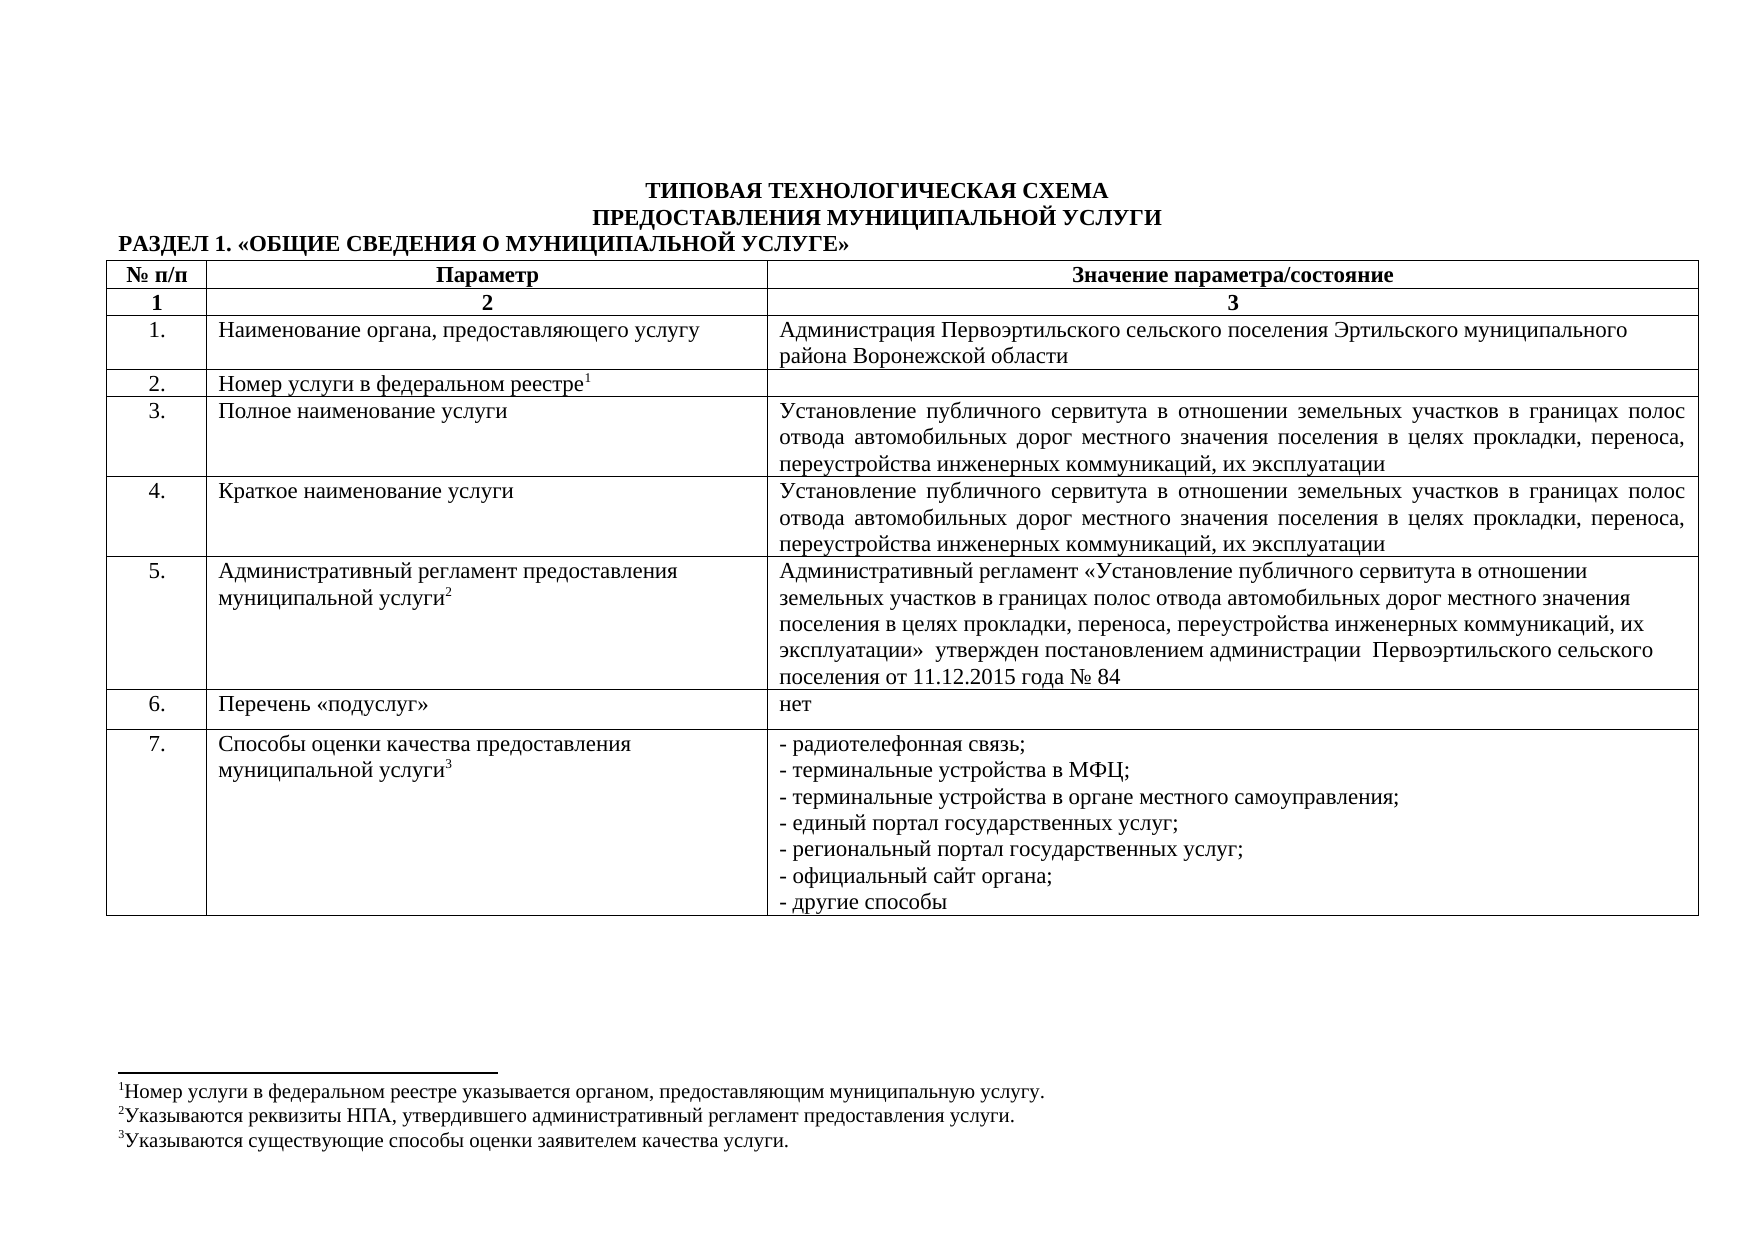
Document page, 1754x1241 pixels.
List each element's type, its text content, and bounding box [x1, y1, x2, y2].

table_cell Администрация Первоэртильского сельского поселения Эртильского муниципального района Воронежской области [768, 316, 1698, 369]
table_cell Полное наименование услуги [207, 397, 767, 476]
table_cell 1. [107, 316, 206, 369]
table_cell Наименование органа, предоставляющего услугу [207, 316, 767, 369]
table_cell 4. [107, 477, 206, 556]
table_cell - радиотелефонная связь; - терминальные устройства в МФЦ; - терминальные устройства в органе местного самоуправления; - единый портал государственных услуг; - региональный портал государственных услуг; - официальный сайт органа; - другие способы [768, 730, 1698, 914]
table_header Значение параметра/состояние [768, 261, 1698, 287]
table_header № п/п [107, 261, 206, 287]
table_cell Установление публичного сервитута в отношении земельных участков в границах полос отвода автомобильных дорог местного значения поселения в целях прокладки, переноса, переустройства инженерных коммуникаций, их эксплуатации [768, 397, 1698, 476]
subtitle РАЗДЕЛ 1. «ОБЩИЕ СВЕДЕНИЯ О МУНИЦИПАЛЬНОЙ УСЛУГЕ» [118, 230, 1636, 256]
table_cell Установление публичного сервитута в отношении земельных участков в границах полос отвода автомобильных дорог местного значения поселения в целях прокладки, переноса, переустройства инженерных коммуникаций, их эксплуатации [768, 477, 1698, 556]
table_cell 7. [107, 730, 206, 914]
text ПРЕДОСТАВЛЕНИЯ МУНИЦИПАЛЬНОЙ УСЛУГИ [118, 203, 1636, 230]
table_cell Способы оценки качества предоставления муниципальной услуги [207, 730, 767, 914]
table_cell нет [768, 690, 1698, 729]
table_cell 3. [107, 397, 206, 476]
table_cell 5. [107, 557, 206, 689]
table_cell 2 [207, 289, 767, 315]
text ТИПОВАЯ ТЕХНОЛОГИЧЕСКАЯ СХЕМА [118, 177, 1636, 203]
table_cell Номер услуги в федеральном реестре [207, 370, 767, 396]
table_header Параметр [207, 261, 767, 287]
table_cell 6. [107, 690, 206, 729]
table_cell 1 [107, 289, 206, 315]
table_cell Перечень «подуслуг» [207, 690, 767, 729]
table_cell 3 [768, 289, 1698, 315]
table_cell Административный регламент предоставления муниципальной услуги [207, 557, 767, 689]
table_cell [768, 370, 1698, 396]
table_cell Административный регламент «Установление публичного сервитута в отношении земельных участков в границах полос отвода автомобильных дорог местного значения поселения в целях прокладки, переноса, переустройства инженерных коммуникаций, их эксплуатации» утвержден постановлением администрации Первоэртильского сельского поселения от 11.12.2015 года № 84 [768, 557, 1698, 689]
table_cell 2. [107, 370, 206, 396]
table_cell Краткое наименование услуги [207, 477, 767, 556]
